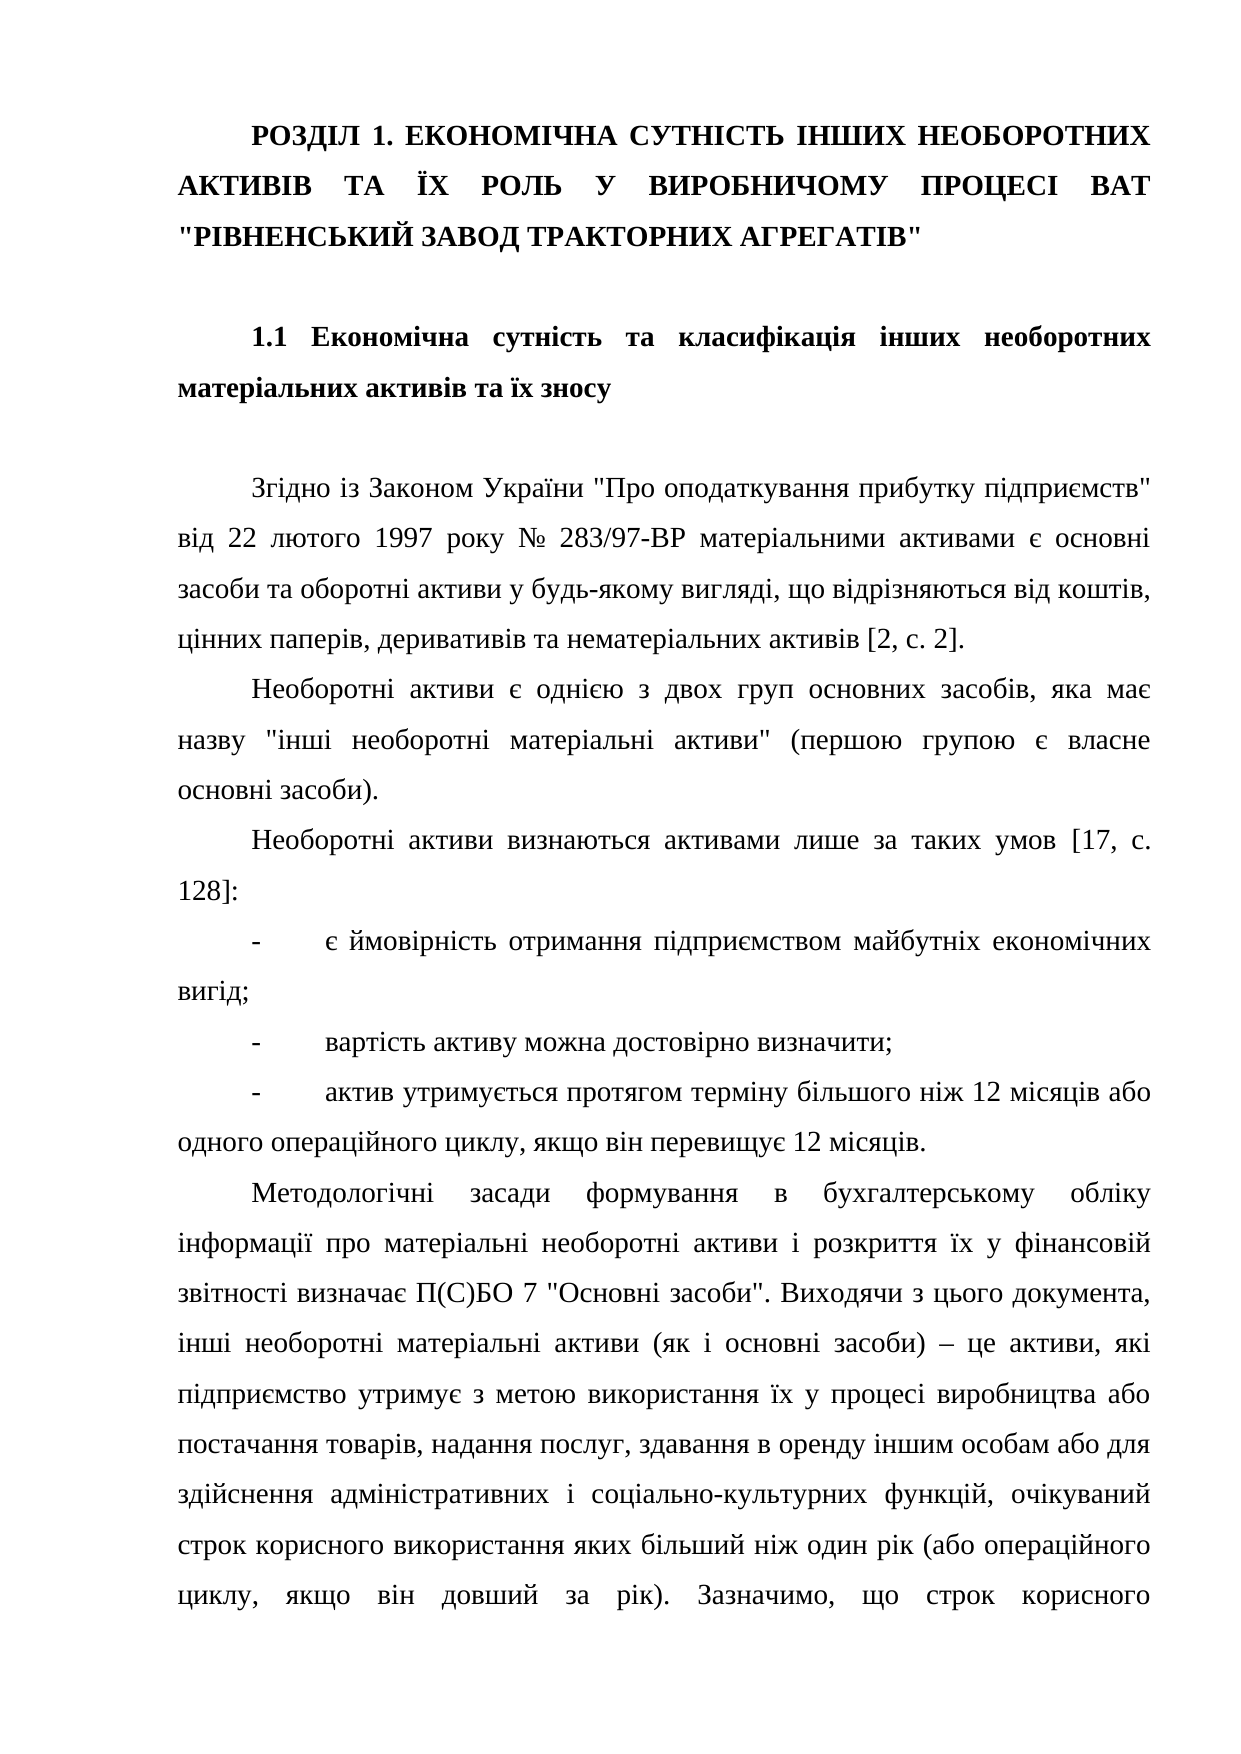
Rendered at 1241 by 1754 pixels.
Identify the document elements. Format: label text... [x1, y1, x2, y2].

text РОЗДІЛ 1. ЕКОНОМІЧНА СУТНІСТЬ ІНШИХ НЕОБОРОТНИХ АКТИВІВ ТА ЇХ РОЛЬ У ВИРОБНИЧОМУ ПРОЦЕСІ ВАТ "РІВНЕНСЬКИЙ ЗАВОД ТРАКТОРНИХ АГРЕГАТІВ" [177, 118, 1152, 252]
text Згідно із Законом України "Про оподаткування прибутку підприємств" від 22 лютого 1997 року № 283/97-ВР матеріальними активами є основні засоби та оборотні активи у будь-якому вигляді, що відрізняються від коштів, цінних паперів, деривативів та нематеріальних активів [2, с. 2]. [177, 470, 1152, 655]
text Необоротні активи є однією з двох груп основних засобів, яка має назву "інші необоротні матеріальні активи" (першою групою є власне основні засоби). [177, 672, 1152, 806]
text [177, 1175, 1152, 1611]
text 1.1 Економічна сутність та класифікація інших необоротних матеріальних активів та їх зносу [177, 319, 1152, 403]
text Необоротні активи визнаються активами лише за таких умов [17, с. 128]: [177, 822, 1152, 906]
list вартість активу можна достовірно визначити; [177, 1024, 1152, 1057]
list є ймовірність отримання підприємством майбутніх економічних вигід; [177, 923, 1152, 1007]
list актив утримується протягом терміну більшого ніж 12 місяців або одного операційного циклу, якщо він перевищує 12 місяців. [177, 1074, 1152, 1158]
